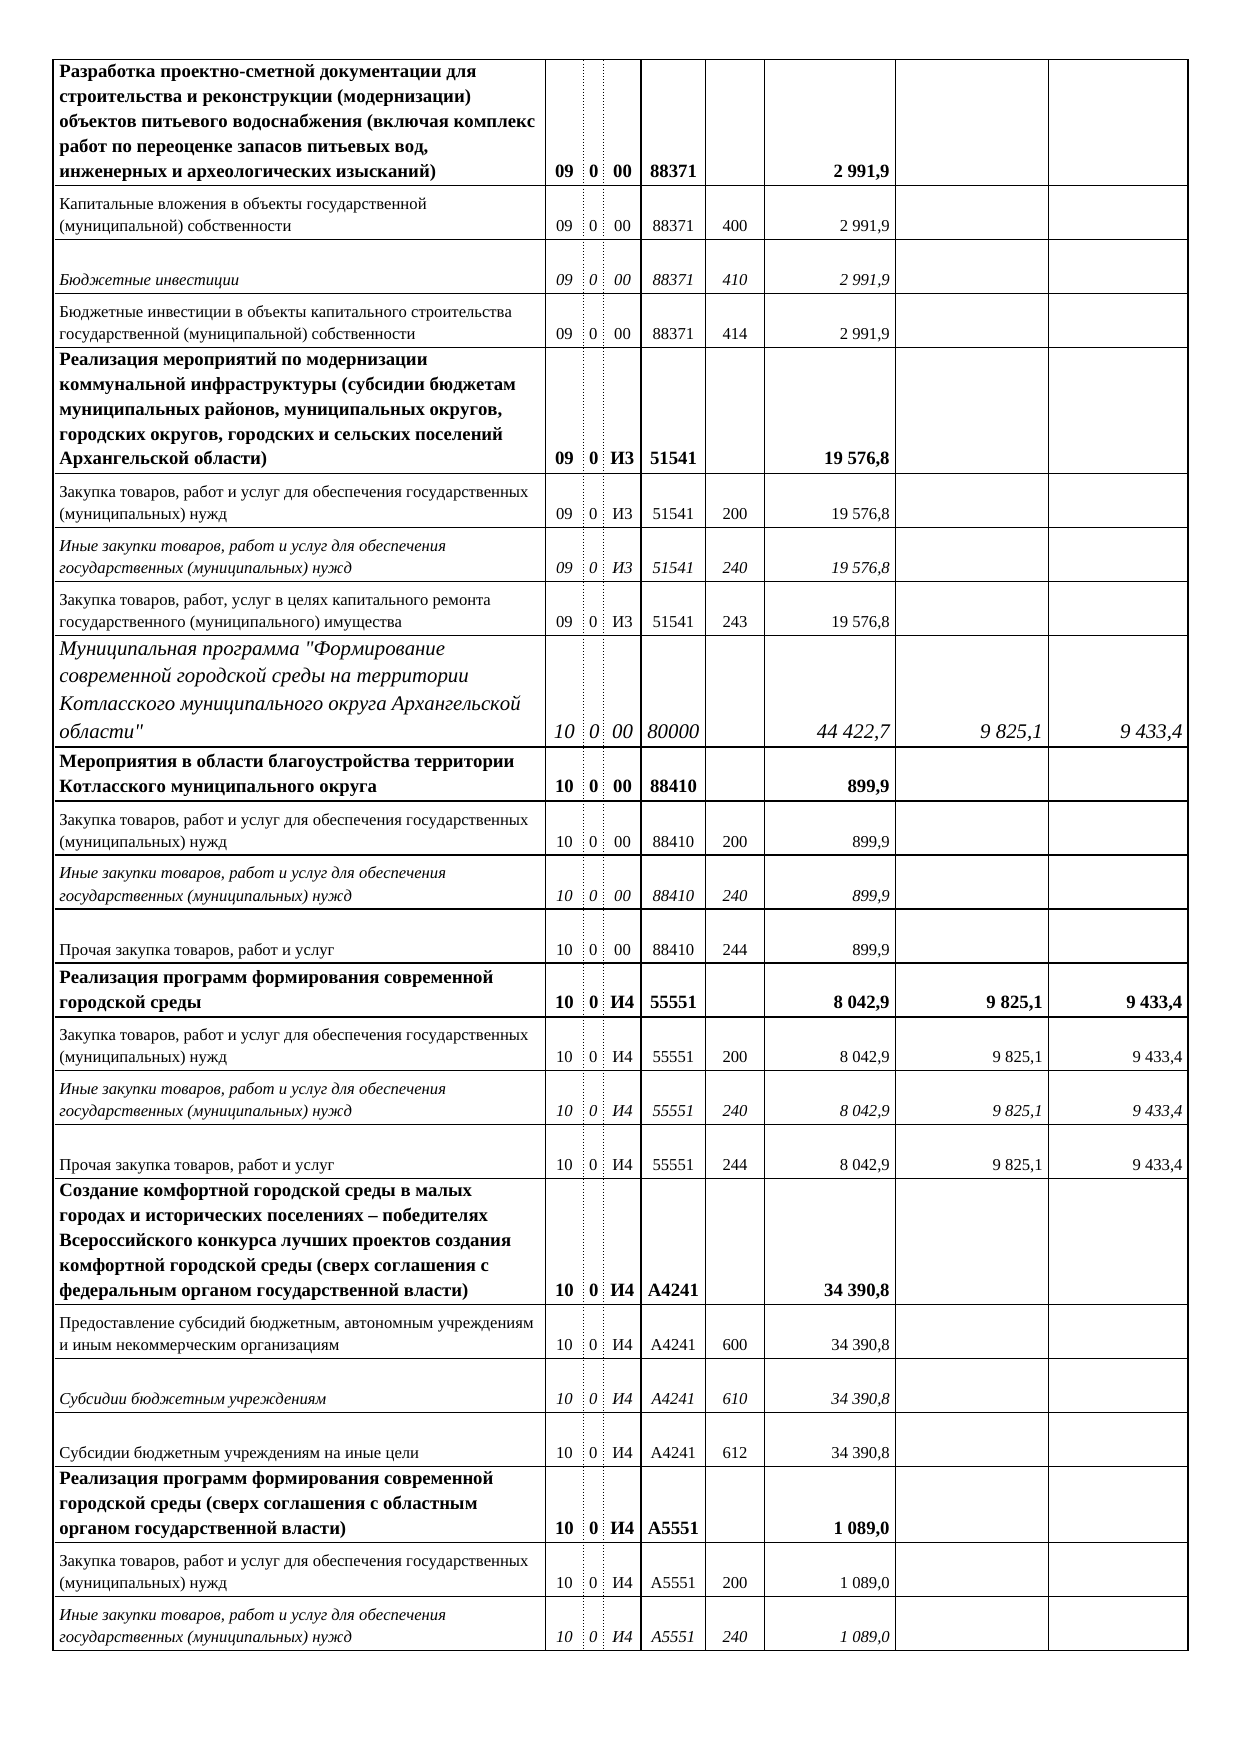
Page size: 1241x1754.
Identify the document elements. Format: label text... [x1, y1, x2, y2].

table_cell [896, 802, 1048, 854]
table_cell [896, 60, 1048, 185]
table_cell 00 [603, 240, 640, 293]
table_cell И4 [603, 1467, 640, 1542]
table_cell 600 [706, 1305, 764, 1358]
table_cell 0 [583, 964, 603, 1016]
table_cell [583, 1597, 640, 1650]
table_cell [706, 748, 764, 800]
table_cell 9 433,4 [1049, 1018, 1187, 1070]
table_cell 88371 [642, 60, 705, 185]
table_cell 899,9 [765, 802, 895, 854]
table_cell [1049, 1543, 1187, 1596]
table_cell 10 [546, 964, 583, 1016]
table_cell А5551 [642, 1467, 705, 1542]
table_cell 0 [583, 636, 603, 746]
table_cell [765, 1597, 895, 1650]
table_cell [896, 1179, 1048, 1304]
table_cell [896, 1543, 1048, 1596]
table_cell 51541 [642, 348, 705, 473]
table_cell 9 825,1 [896, 636, 1048, 746]
table_cell [1049, 60, 1187, 185]
table_cell [706, 1467, 764, 1542]
table_cell Реализация программ формирования современной городской среды [54, 963, 545, 1016]
table_cell 0 [583, 60, 603, 185]
table_cell 2 991,9 [765, 240, 895, 293]
table_cell И4 [603, 1018, 640, 1070]
table_cell [1049, 1467, 1187, 1542]
table_cell 09 [546, 474, 583, 527]
table_cell Прочая закупка товаров, работ и услуг [54, 909, 545, 962]
table_cell И3 [603, 348, 640, 473]
table_cell 10 [546, 1018, 583, 1070]
table_cell [1049, 1359, 1187, 1412]
table_cell 00 [603, 636, 640, 746]
table_cell 414 [706, 294, 764, 347]
table_cell [1049, 910, 1187, 962]
table_cell 200 [706, 802, 764, 854]
table_cell [896, 528, 1048, 581]
table_cell 10 [546, 856, 583, 908]
table_cell 410 [706, 240, 764, 293]
table_cell Бюджетные инвестиции в объекты капитального строительства государственной (муниципальной) собственности [54, 294, 545, 347]
table_cell [896, 1305, 1048, 1358]
table_cell 10 [546, 1071, 583, 1124]
table_cell 55551 [642, 1071, 705, 1124]
table_cell [1049, 528, 1187, 581]
table_cell 10 [546, 802, 583, 854]
table_cell [706, 964, 764, 1016]
table_cell 09 [546, 240, 583, 293]
table_cell [896, 348, 1048, 473]
table_cell 10 [546, 1305, 583, 1358]
table_cell 88410 [642, 802, 705, 854]
table_cell 0 [583, 348, 603, 473]
table_cell 9 433,4 [1049, 1125, 1187, 1178]
table_cell 899,9 [765, 856, 895, 908]
table_cell А4241 [642, 1179, 705, 1304]
table_cell 0 [583, 528, 603, 581]
table_cell 0 [583, 186, 603, 239]
table_cell А5551 [642, 1543, 705, 1596]
table_cell 0 [583, 240, 603, 293]
table_cell 200 [706, 1018, 764, 1070]
table_cell 88410 [642, 748, 705, 800]
table_cell Разработка проектно-сметной документации для строительства и реконструкции (модернизации) объектов питьевого водоснабжения (включая комплекс работ по переоценке запасов питьевых вод, инженерных и археологических изысканий) [54, 60, 545, 185]
table_cell 34 390,8 [765, 1359, 895, 1412]
table_cell [706, 348, 764, 473]
table_cell 612 [706, 1413, 764, 1466]
table_cell 8 042,9 [765, 1071, 895, 1124]
table_cell 00 [603, 60, 640, 185]
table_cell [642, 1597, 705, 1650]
table_cell 09 [546, 60, 583, 185]
table_cell Бюджетные инвестиции [54, 240, 545, 293]
table_cell [706, 60, 764, 185]
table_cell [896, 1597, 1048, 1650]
table_cell Реализация программ формирования современной городской среды (сверх соглашения с областным органом государственной власти) [54, 1467, 545, 1542]
table_cell Иные закупки товаров, работ и услуг для обеспечения государственных (муниципальных) нужд [54, 855, 545, 908]
table_cell Создание комфортной городской среды в малых городах и исторических поселениях – победителях Всероссийского конкурса лучших проектов создания комфортной городской среды (сверх соглашения с федеральным органом государственной власти) [54, 1179, 545, 1304]
table_cell 10 [546, 636, 583, 746]
table_cell 240 [706, 856, 764, 908]
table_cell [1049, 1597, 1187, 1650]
table_cell 10 [546, 1125, 583, 1178]
table_cell [706, 1179, 764, 1304]
table_cell [896, 582, 1048, 634]
table_cell 0 [583, 1359, 603, 1412]
table_cell А4241 [642, 1305, 705, 1358]
table_cell И4 [603, 1179, 640, 1304]
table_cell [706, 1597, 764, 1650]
table_cell 10 [546, 1413, 583, 1466]
table_cell 80000 [642, 636, 705, 746]
table_cell 00 [603, 186, 640, 239]
table_cell Муниципальная программа "Формирование современной городской среды на территории Котласского муниципального округа Архангельской области" [54, 636, 545, 746]
table_cell 00 [603, 748, 640, 800]
table_cell 200 [706, 1543, 764, 1596]
table_cell Закупка товаров, работ и услуг для обеспечения государственных (муниципальных) нужд [54, 1543, 545, 1596]
table_cell 10 [546, 1359, 583, 1412]
table_cell И4 [603, 1125, 640, 1178]
table_cell [896, 748, 1048, 800]
table_cell 610 [706, 1359, 764, 1412]
table_cell 10 [546, 910, 583, 962]
table_cell 10 [546, 1179, 583, 1304]
table_cell А4241 [642, 1413, 705, 1466]
table_cell 2 991,9 [765, 186, 895, 239]
table_cell 88410 [642, 910, 705, 962]
table_cell 09 [546, 582, 583, 634]
table_cell 0 [583, 1543, 603, 1596]
table_cell 10 [546, 1467, 583, 1542]
table_cell 88371 [642, 186, 705, 239]
table_cell 10 [546, 1543, 583, 1596]
table_cell 09 [546, 294, 583, 347]
table_cell 09 [546, 348, 583, 473]
table_cell 0 [583, 1018, 603, 1070]
table_cell 0 [583, 1467, 603, 1542]
table_cell 9 825,1 [896, 964, 1048, 1016]
table_cell [1049, 240, 1187, 293]
table_cell [896, 1467, 1048, 1542]
table_cell Субсидии бюджетным учреждениям на иные цели [54, 1413, 545, 1466]
table_cell 88371 [642, 240, 705, 293]
table_cell 8 042,9 [765, 1018, 895, 1070]
table_cell 899,9 [765, 748, 895, 800]
table_cell 240 [706, 1071, 764, 1124]
table_cell 34 390,8 [765, 1305, 895, 1358]
table_cell [1049, 802, 1187, 854]
table_cell 0 [583, 474, 603, 527]
table_cell 00 [603, 294, 640, 347]
table_cell Иные закупки товаров, работ и услуг для обеспечения государственных (муниципальных) нужд [54, 1071, 545, 1124]
table_cell 34 390,8 [765, 1179, 895, 1304]
table_cell 09 [546, 528, 583, 581]
table_cell 9 825,1 [896, 1018, 1048, 1070]
table_cell 9 433,4 [1049, 636, 1187, 746]
table_cell Иные закупки товаров, работ и услуг для обеспечения государственных (муниципальных) нужд [54, 528, 545, 581]
table_cell И4 [603, 1305, 640, 1358]
table_cell [1049, 474, 1187, 527]
table_cell 19 576,8 [765, 474, 895, 527]
table_cell 9 825,1 [896, 1071, 1048, 1124]
table_cell 244 [706, 910, 764, 962]
table_cell Предоставление субсидий бюджетным, автономным учреждениям и иным некоммерческим организациям [54, 1305, 545, 1358]
table_cell И4 [603, 1413, 640, 1466]
table_cell Мероприятия в области благоустройства территории Котласского муниципального округа [54, 747, 545, 800]
table_cell 2 991,9 [765, 60, 895, 185]
table_cell 34 390,8 [765, 1413, 895, 1466]
table_cell Прочая закупка товаров, работ и услуг [54, 1125, 545, 1178]
table_cell Закупка товаров, работ, услуг в целях капитального ремонта государственного (муниципального) имущества [54, 582, 545, 634]
table_cell 0 [583, 856, 603, 908]
table_cell [896, 1413, 1048, 1466]
table_cell И4 [603, 1359, 640, 1412]
table_cell 51541 [642, 474, 705, 527]
table_cell 200 [706, 474, 764, 527]
table_cell 9 825,1 [896, 1125, 1048, 1178]
table_cell 400 [706, 186, 764, 239]
table_cell 09 [546, 186, 583, 239]
table_cell 0 [583, 1179, 603, 1304]
table_cell 55551 [642, 1125, 705, 1178]
table_cell Иные закупки товаров, работ и услуг для обеспечения государственных (муниципальных) нужд [54, 1597, 545, 1650]
table_cell 0 [583, 1125, 603, 1178]
table_cell 0 [583, 910, 603, 962]
table_cell 88371 [642, 294, 705, 347]
table_cell Закупка товаров, работ и услуг для обеспечения государственных (муниципальных) нужд [54, 801, 545, 854]
table_cell 899,9 [765, 910, 895, 962]
table_cell Закупка товаров, работ и услуг для обеспечения государственных (муниципальных) нужд [54, 1017, 545, 1070]
table_cell 0 [583, 802, 603, 854]
table_cell 00 [603, 856, 640, 908]
table_cell 9 433,4 [1049, 1071, 1187, 1124]
table_cell [1049, 582, 1187, 634]
table_cell И4 [603, 964, 640, 1016]
table_cell 0 [583, 294, 603, 347]
table_cell Закупка товаров, работ и услуг для обеспечения государственных (муниципальных) нужд [54, 474, 545, 527]
table_cell 51541 [642, 582, 705, 634]
table_cell 0 [583, 582, 603, 634]
table_cell 0 [583, 1305, 603, 1358]
table_cell 0 [583, 1413, 603, 1466]
table_cell 9 433,4 [1049, 964, 1187, 1016]
table_cell [1049, 186, 1187, 239]
table_cell 00 [603, 910, 640, 962]
table_cell 19 576,8 [765, 582, 895, 634]
table_cell 240 [706, 528, 764, 581]
table_cell И4 [603, 1071, 640, 1124]
table_cell 1 089,0 [765, 1543, 895, 1596]
table_cell И3 [603, 582, 640, 634]
table_cell [1049, 856, 1187, 908]
table_cell 19 576,8 [765, 348, 895, 473]
table_cell 44 422,7 [765, 636, 895, 746]
table_cell И4 [603, 1543, 640, 1596]
table_cell 2 991,9 [765, 294, 895, 347]
table_cell 00 [603, 802, 640, 854]
table_cell 1 089,0 [765, 1467, 895, 1542]
table_cell 8 042,9 [765, 964, 895, 1016]
table_cell [1049, 348, 1187, 473]
table_cell [896, 1359, 1048, 1412]
table_cell [896, 240, 1048, 293]
table_cell 244 [706, 1125, 764, 1178]
table_cell Субсидии бюджетным учреждениям [54, 1359, 545, 1412]
table_cell [896, 294, 1048, 347]
table_cell 8 042,9 [765, 1125, 895, 1178]
table_cell [896, 910, 1048, 962]
table_cell [896, 474, 1048, 527]
table_cell 0 [583, 1071, 603, 1124]
table_cell 55551 [642, 964, 705, 1016]
table_cell Капитальные вложения в объекты государственной (муниципальной) собственности [54, 186, 545, 239]
table_cell [896, 186, 1048, 239]
table_cell 88410 [642, 856, 705, 908]
table_cell 55551 [642, 1018, 705, 1070]
table_cell 51541 [642, 528, 705, 581]
table_cell [1049, 1179, 1187, 1304]
table_cell [1049, 1305, 1187, 1358]
table_cell 0 [583, 748, 603, 800]
table_cell [1049, 1413, 1187, 1466]
table_cell И3 [603, 528, 640, 581]
table_cell [706, 636, 764, 746]
table_cell 10 [546, 1597, 583, 1650]
table_cell [1049, 294, 1187, 347]
table_cell 10 [546, 748, 583, 800]
table_cell [1049, 748, 1187, 800]
table_cell А4241 [642, 1359, 705, 1412]
table_cell 19 576,8 [765, 528, 895, 581]
table_cell Реализация мероприятий по модернизации коммунальной инфраструктуры (субсидии бюджетам муниципальных районов, муниципальных округов, городских округов, городских и сельских поселений Архангельской области) [54, 348, 545, 473]
table_cell И3 [603, 474, 640, 527]
table_cell 243 [706, 582, 764, 634]
table_cell [896, 856, 1048, 908]
